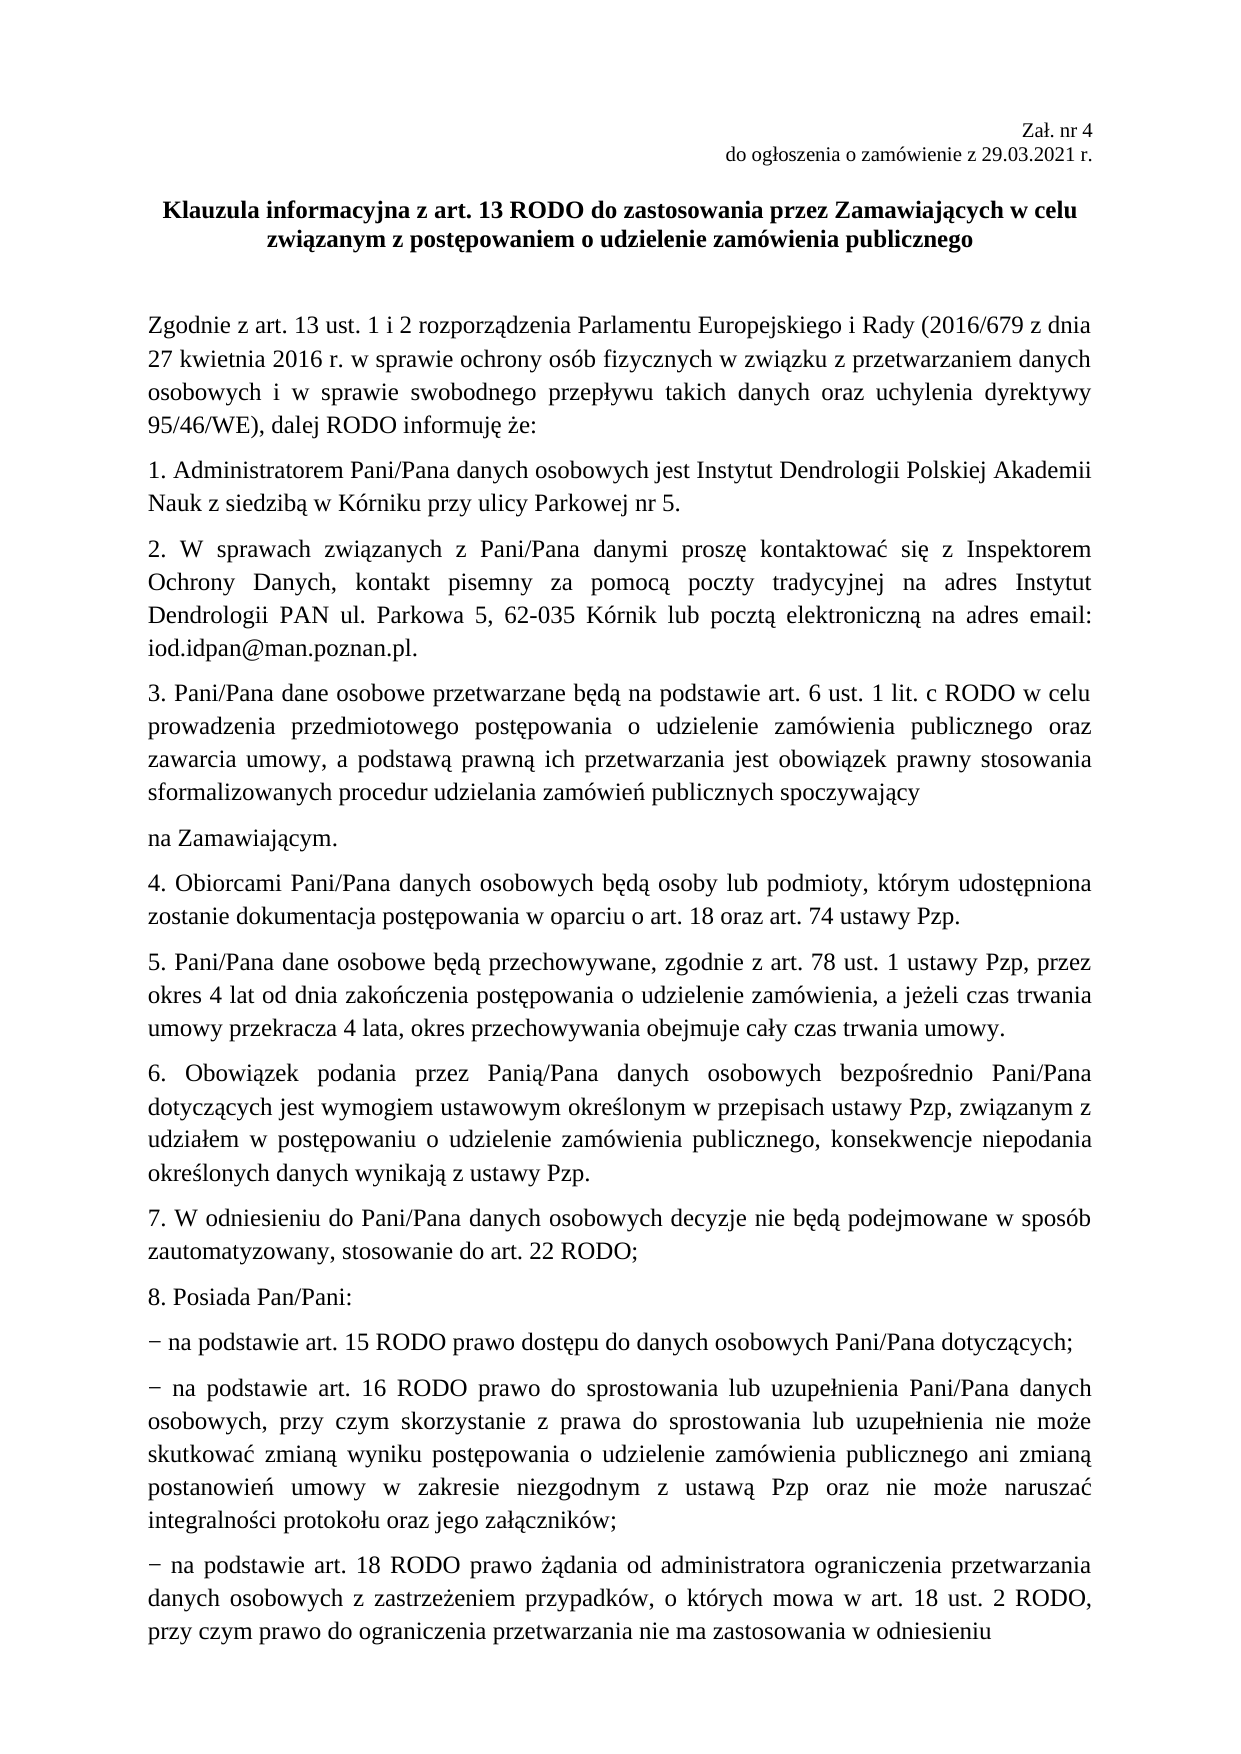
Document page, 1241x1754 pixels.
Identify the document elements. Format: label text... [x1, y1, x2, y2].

text 1. Administratorem Pani/Pana danych osobowych jest Instytut Dendrologii Polskiej Akademii Nauk z siedzibą w Kórniku przy ulicy Parkowej nr 5. [148, 455, 1093, 517]
text 3. Pani/Pana dane osobowe przetwarzane będą na podstawie art. 6 ust. 1 lit. c RODO w celu prowadzenia przedmiotowego postępowania o udzielenie zamówienia publicznego oraz zawarcia umowy, a podstawą prawną ich przetwarzania jest obowiązek prawny stosowania sformalizowanych procedur udzielania zamówień publicznych spoczywający [148, 678, 1093, 806]
text na Zamawiającym. [148, 823, 1093, 852]
text Zał. nr 4 [959, 118, 1093, 142]
text 2. W sprawach związanych z Pani/Pana danymi proszę kontaktować się z Inspektorem Ochrony Danych, kontakt pisemny za pomocą poczty tradycyjnej na adres Instytut Dendrologii PAN ul. Parkowa 5, 62-035 Kórnik lub pocztą elektroniczną na adres email: iod.idpan@man.poznan.pl. [148, 534, 1093, 662]
text 7. W odniesieniu do Pani/Pana danych osobowych decyzje nie będą podejmowane w sposób zautomatyzowany, stosowanie do art. 22 RODO; [148, 1203, 1093, 1265]
text 5. Pani/Pana dane osobowe będą przechowywane, zgodnie z art. 78 ust. 1 ustawy Pzp, przez okres 4 lat od dnia zakończenia postępowania o udzielenie zamówienia, a jeżeli czas trwania umowy przekracza 4 lata, okres przechowywania obejmuje cały czas trwania umowy. [148, 947, 1093, 1042]
text 6. Obowiązek podania przez Panią/Pana danych osobowych bezpośrednio Pani/Pana dotyczących jest wymogiem ustawowym określonym w przepisach ustawy Pzp, związanym z udziałem w postępowaniu o udzielenie zamówienia publicznego, konsekwencje niepodania określonych danych wynikają z ustawy Pzp. [148, 1058, 1093, 1186]
text 4. Obiorcami Pani/Pana danych osobowych będą osoby lub podmioty, którym udostępniona zostanie dokumentacja postępowania w oparciu o art. 18 oraz art. 74 ustawy Pzp. [148, 868, 1093, 930]
text − na podstawie art. 15 RODO prawo dostępu do danych osobowych Pani/Pana dotyczących; [148, 1327, 1093, 1356]
text Klauzula informacyjna z art. 13 RODO do zastosowania przez Zamawiających w celu związanym z postępowaniem o udzielenie zamówienia publicznego [148, 195, 1093, 253]
text 8. Posiada Pan/Pani: [148, 1282, 1093, 1310]
text − na podstawie art. 18 RODO prawo żądania od administratora ograniczenia przetwarzania danych osobowych z zastrzeżeniem przypadków, o których mowa w art. 18 ust. 2 RODO, przy czym prawo do ograniczenia przetwarzania nie ma zastosowania w odniesieniu [148, 1550, 1093, 1645]
text do ogłoszenia o zamówienie z 29.03.2021 r. [221, 142, 1093, 166]
text − na podstawie art. 16 RODO prawo do sprostowania lub uzupełnienia Pani/Pana danych osobowych, przy czym skorzystanie z prawa do sprostowania lub uzupełnienia nie może skutkować zmianą wyniku postępowania o udzielenie zamówienia publicznego ani zmianą postanowień umowy w zakresie niezgodnym z ustawą Pzp oraz nie może naruszać integralności protokołu oraz jego załączników; [148, 1373, 1093, 1533]
text Zgodnie z art. 13 ust. 1 i 2 rozporządzenia Parlamentu Europejskiego i Rady (2016/679 z dnia 27 kwietnia 2016 r. w sprawie ochrony osób fizycznych w związku z przetwarzaniem danych osobowych i w sprawie swobodnego przepływu takich danych oraz uchylenia dyrektywy 95/46/WE), dalej RODO informuję że: [148, 311, 1093, 438]
